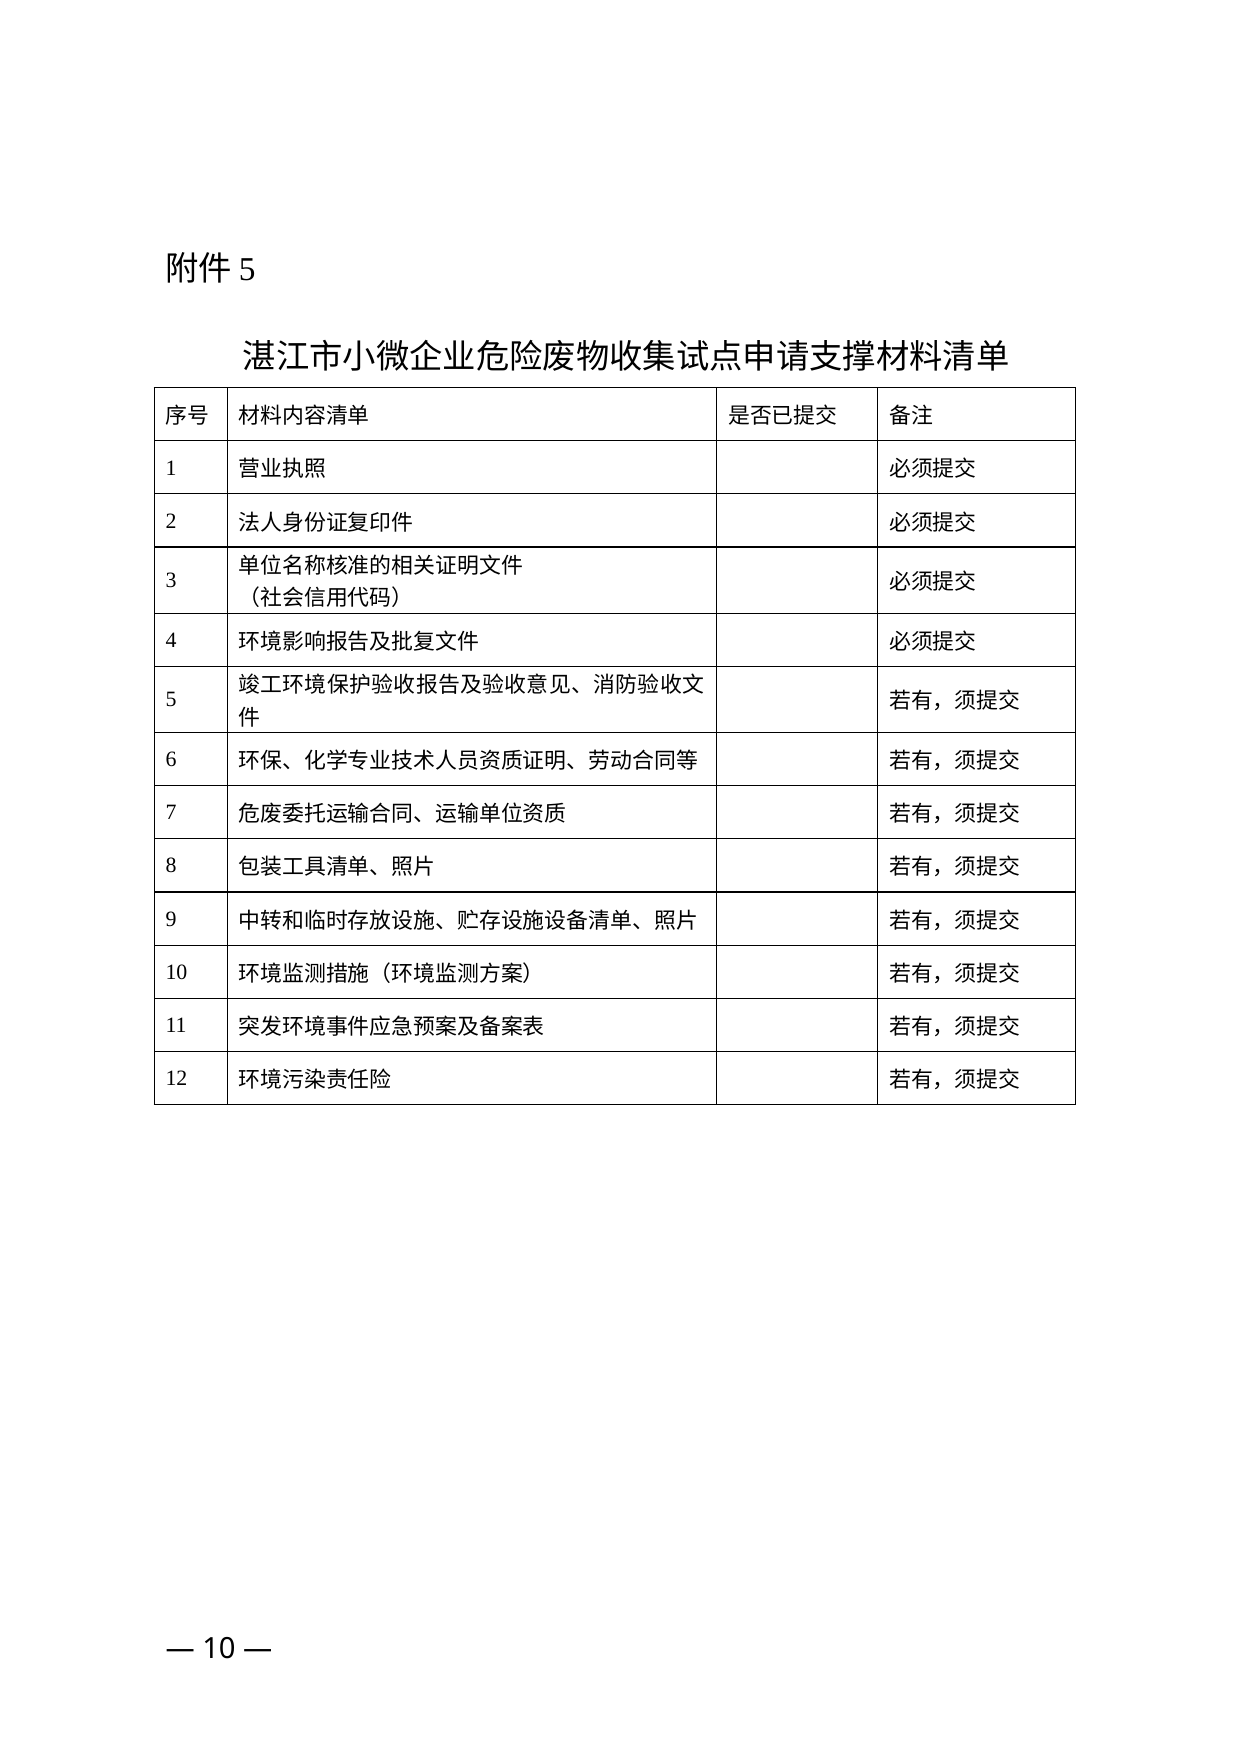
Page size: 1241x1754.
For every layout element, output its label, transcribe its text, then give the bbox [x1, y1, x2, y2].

table_cell 6 [155, 733, 227, 785]
table_cell 必须提交 [878, 548, 1075, 612]
table_cell 若有，须提交 [878, 839, 1075, 891]
table_cell 10 [155, 946, 227, 998]
table_cell [717, 946, 877, 998]
table_cell 若有，须提交 [878, 786, 1075, 838]
table_cell 11 [155, 999, 227, 1051]
table_header 备注 [878, 388, 1075, 440]
text 附件5 [165, 233, 1087, 298]
table_cell 若有，须提交 [878, 893, 1075, 944]
table_cell 危废委托运输合同、运输单位资质 [228, 786, 716, 838]
table_cell 2 [155, 494, 227, 546]
table_cell 环境监测措施（环境监测方案） [228, 946, 716, 998]
table_cell 法人身份证复印件 [228, 494, 716, 546]
table_cell 3 [155, 548, 227, 612]
text 湛江市小微企业危险废物收集试点申请支撑材料清单 [165, 322, 1087, 387]
table_cell [717, 667, 877, 732]
table_cell 环境污染责任险 [228, 1052, 716, 1104]
table_cell 若有，须提交 [878, 946, 1075, 998]
table_cell 环境影响报告及批复文件 [228, 614, 716, 666]
table_cell 必须提交 [878, 441, 1075, 493]
table_cell 环保、化学专业技术人员资质证明、劳动合同等 [228, 733, 716, 785]
table_cell 中转和临时存放设施、贮存设施设备清单、照片 [228, 893, 716, 944]
table_cell 包装工具清单、照片 [228, 839, 716, 891]
table_cell [717, 733, 877, 785]
table_cell [717, 614, 877, 666]
table_cell [717, 1052, 877, 1104]
table_cell 5 [155, 667, 227, 732]
table_cell 若有，须提交 [878, 667, 1075, 732]
table_cell 4 [155, 614, 227, 666]
table_cell 若有，须提交 [878, 999, 1075, 1051]
table_cell 8 [155, 839, 227, 891]
table_cell 若有，须提交 [878, 733, 1075, 785]
table_cell 突发环境事件应急预案及备案表 [228, 999, 716, 1051]
table_cell 若有，须提交 [878, 1052, 1075, 1104]
table_cell 必须提交 [878, 614, 1075, 666]
table_header 序号 [155, 388, 227, 440]
table_cell 营业执照 [228, 441, 716, 493]
table_cell 必须提交 [878, 494, 1075, 546]
table_cell [717, 893, 877, 944]
table_cell 7 [155, 786, 227, 838]
table_header 材料内容清单 [228, 388, 716, 440]
table_cell 12 [155, 1052, 227, 1104]
table_header 是否已提交 [717, 388, 877, 440]
table_cell [717, 786, 877, 838]
table_cell [717, 494, 877, 546]
table_cell [717, 441, 877, 493]
table_cell [717, 999, 877, 1051]
table_cell 9 [155, 893, 227, 944]
table_cell 竣工环境保护验收报告及验收意见、消防验收文件 [228, 667, 716, 732]
table_cell 单位名称核准的相关证明文件 （社会信用代码） [228, 548, 716, 612]
table_cell [717, 839, 877, 891]
table_cell 1 [155, 441, 227, 493]
table_cell [717, 548, 877, 612]
